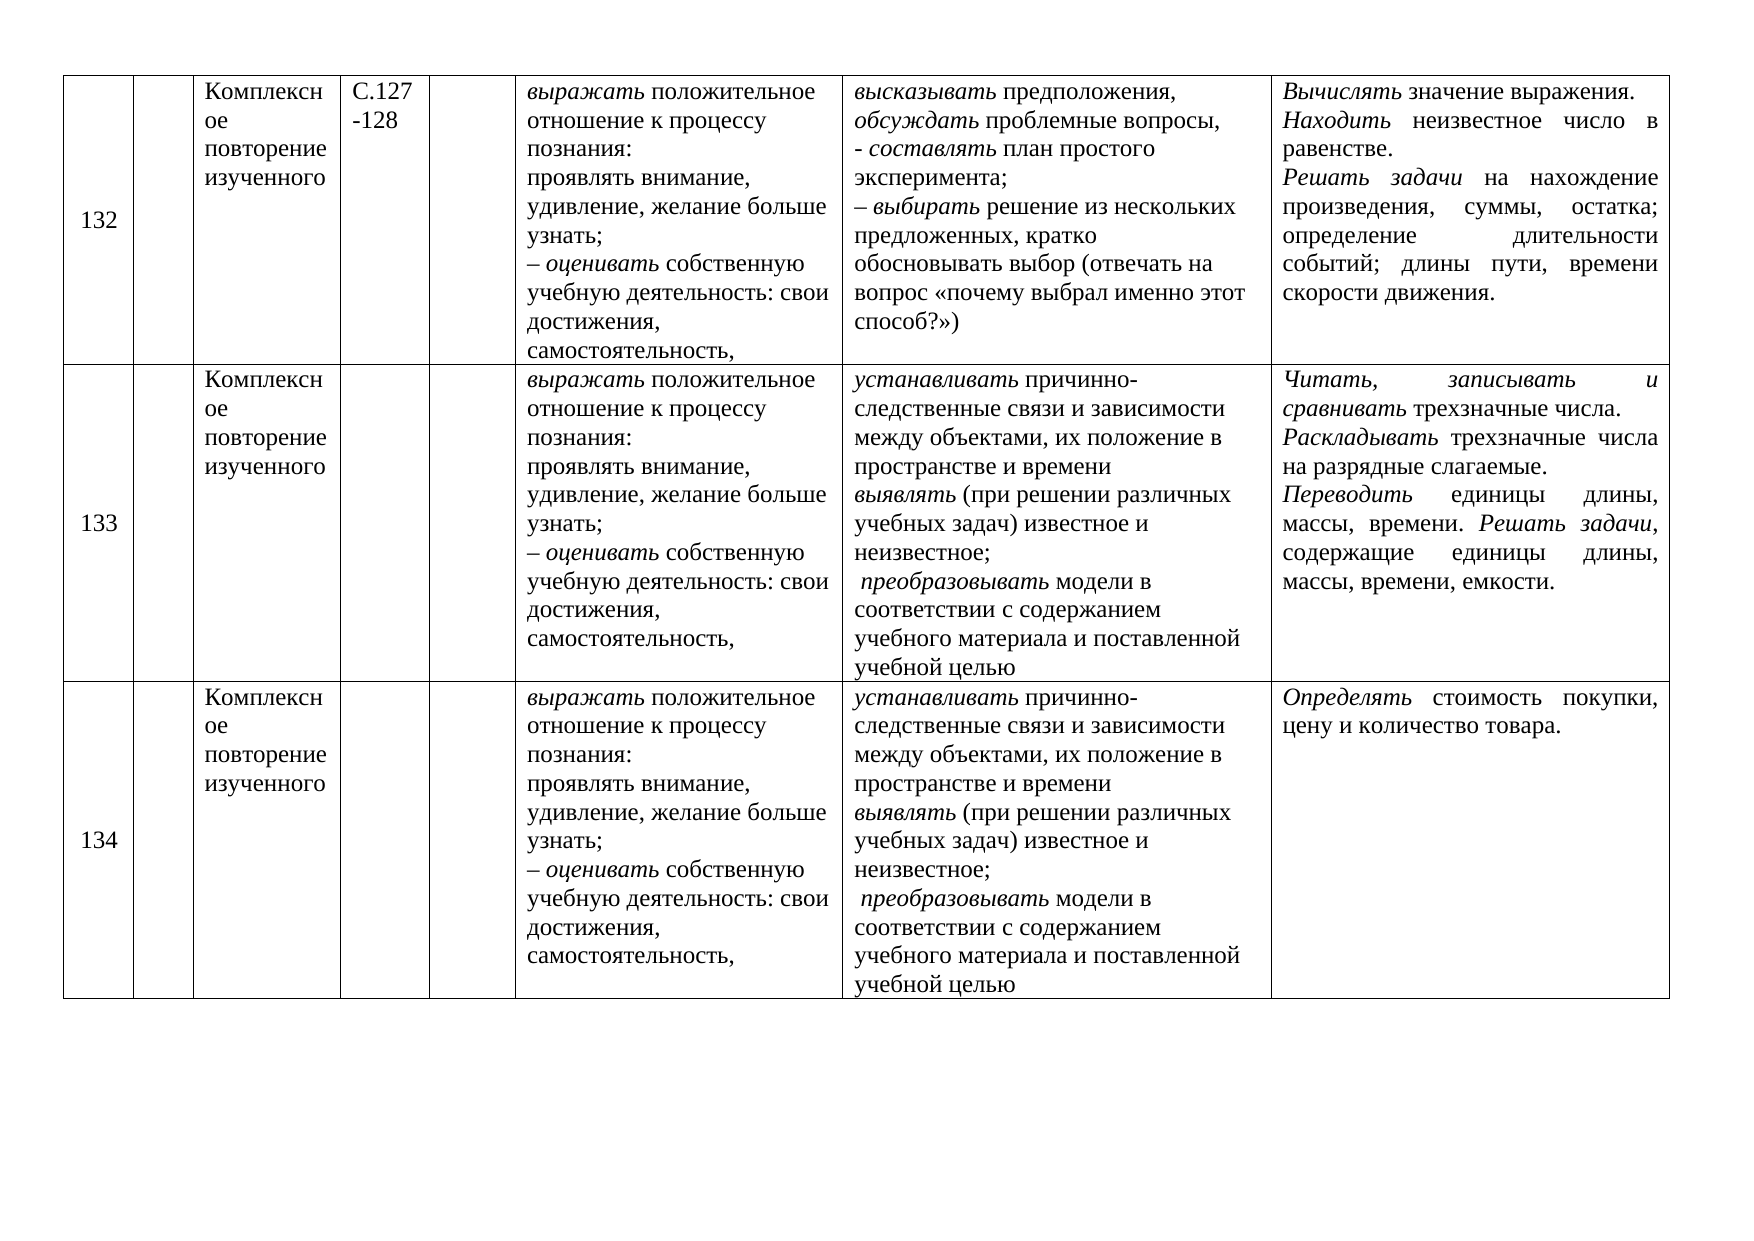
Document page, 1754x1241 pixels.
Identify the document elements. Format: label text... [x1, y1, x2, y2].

table_cell 134 [64, 682, 133, 998]
table_cell Читать, записывать и сравнивать трехзначные числа. Раскладывать трехзначные числа на разрядные слагаемые. Переводить единицы длины, массы, времени. Решать задачи, содержащие единицы длины, массы, времени, емкости. [1272, 365, 1669, 681]
table_cell 133 [64, 365, 133, 681]
table_cell [134, 365, 193, 681]
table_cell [843, 76, 1271, 363]
table_cell [134, 682, 193, 998]
table_cell [430, 76, 515, 363]
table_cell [516, 682, 842, 998]
table_cell Вычислять значение выражения. Находить неизвестное число в равенстве. Решать задачи на нахождение произведения, суммы, остатка; определение длительности событий; длины пути, времени скорости движения. [1272, 76, 1669, 363]
table_cell 132 [64, 76, 133, 363]
table_cell С.127-128 [341, 76, 429, 363]
table_cell [430, 365, 515, 681]
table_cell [516, 76, 842, 363]
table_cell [194, 76, 340, 363]
table_cell [134, 76, 193, 363]
table_cell [430, 682, 515, 998]
table_cell Комплексное повторение изученного [194, 365, 340, 681]
table_cell [341, 682, 429, 998]
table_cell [843, 682, 1271, 998]
table_cell [341, 365, 429, 681]
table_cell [194, 682, 340, 998]
table_cell Определять стоимость покупки, цену и количество товара. [1272, 682, 1669, 998]
